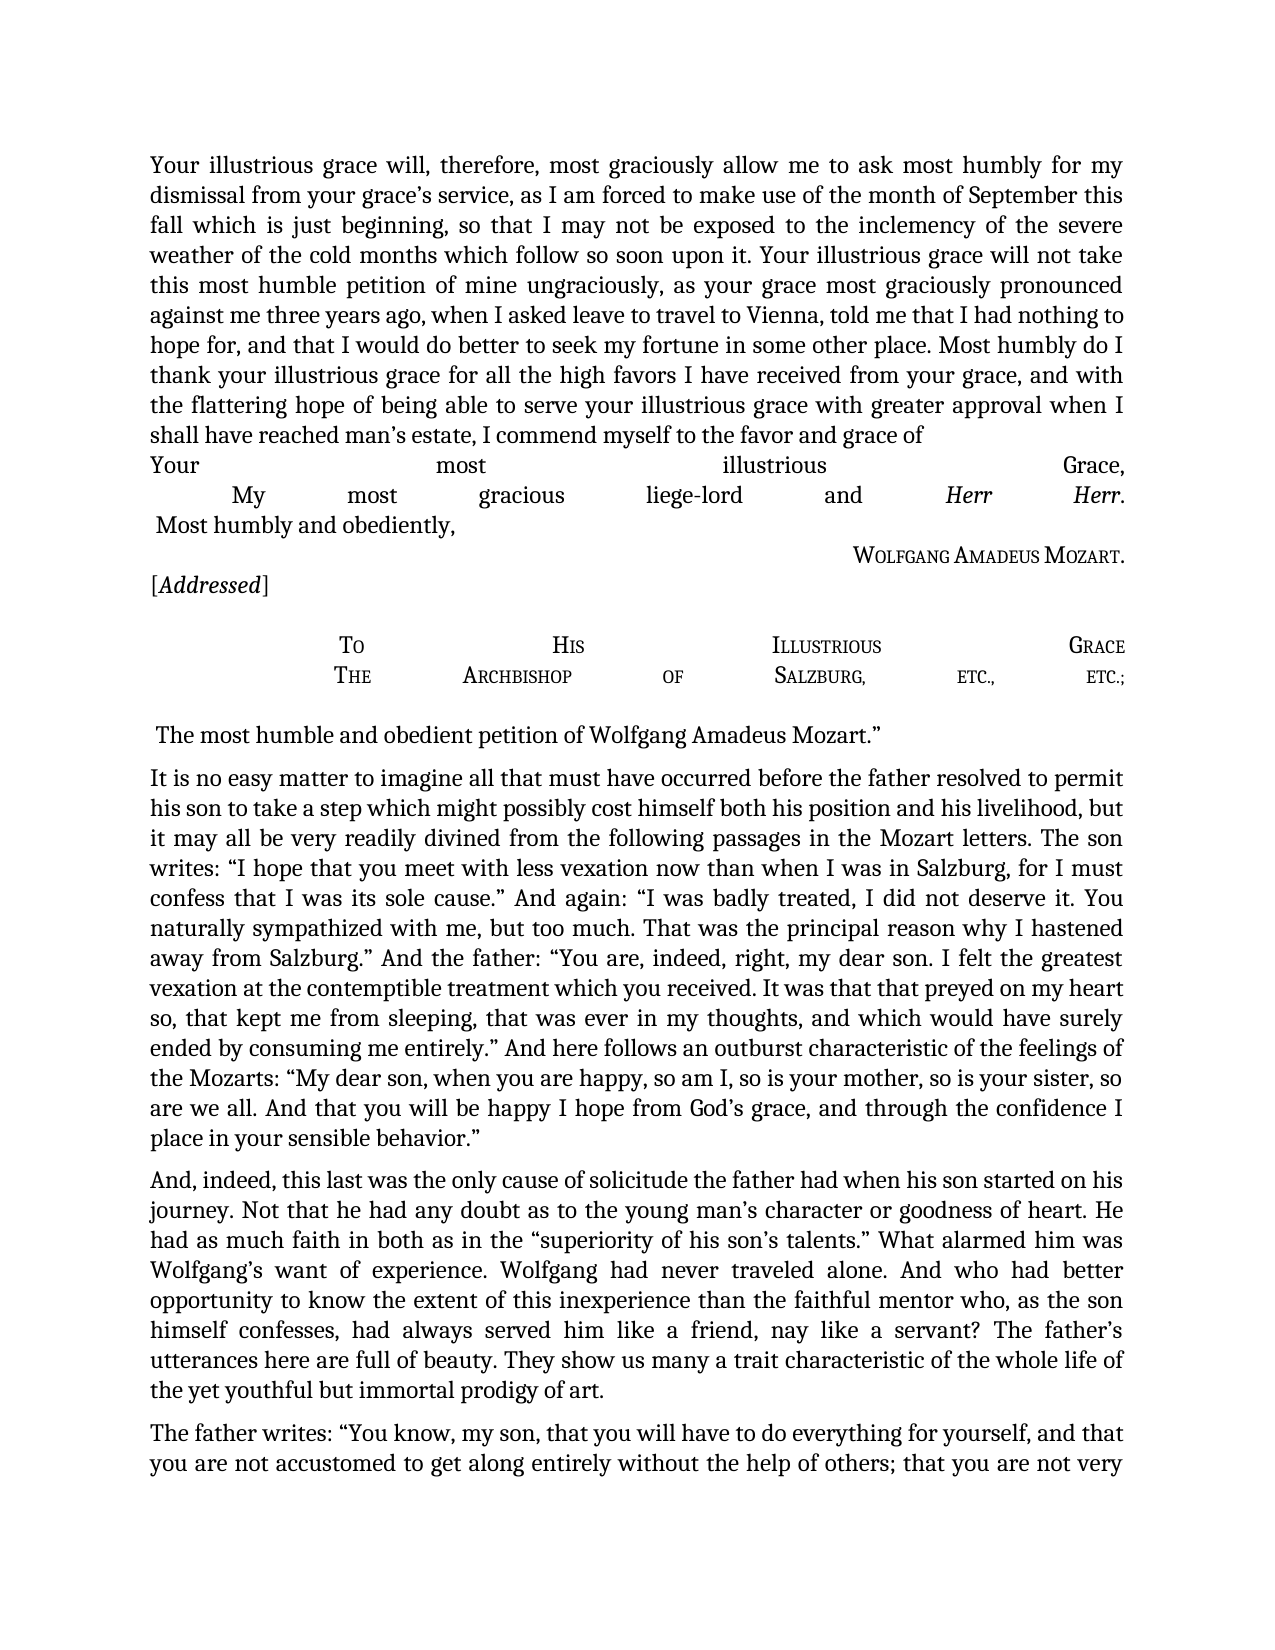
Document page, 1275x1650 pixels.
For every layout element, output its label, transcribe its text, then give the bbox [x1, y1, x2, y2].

text WOLFGANG AMADEUS MOZART. [150, 540, 1125, 570]
text Your illustrious grace will, therefore, most graciously allow me to ask most humbly for my dismissal from your grace’s service, as I am forced to make use of the month of September this fall which is just beginning, so that I may not be exposed to the inclemency of the severe weather of the cold months which follow so soon upon it. Your illustrious grace will not take this most humble petition of mine ungraciously, as your grace most graciously pronounced against me three years ago, when I asked leave to travel to Vienna, told me that I had nothing to hope for, and that I would do better to seek my fortune in some other place. Most humbly do I thank your illustrious grace for all the high favors I have received from your grace, and with the flattering hope of being able to serve your illustrious grace with greater approval when I shall have reached man’s estate, I commend myself to the favor and grace of [150, 150, 1125, 450]
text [150, 1417, 1125, 1477]
text It is no easy matter to imagine all that must have occurred before the father resolved to permit his son to take a step which might possibly cost himself both his position and his livelihood, but it may all be very readily divined from the following passages in the Mozart letters. The son writes: “I hope that you meet with less vexation now than when I was in Salzburg, for I must confess that I was its sole cause.” And again: “I was badly treated, I did not deserve it. You naturally sympathized with me, but too much. That was the principal reason why I hastened away from Salzburg.” And the father: “You are, indeed, right, my dear son. I felt the greatest vexation at the contemptible treatment which you received. It was that that preyed on my heart so, that kept me from sleeping, that was ever in my thoughts, and which would have surely ended by consuming me entirely.” And here follows an outburst characteristic of the feelings of the Mozarts: “My dear son, when you are happy, so am I, so is your mother, so is your sister, so are we all. And that you will be happy I hope from God’s grace, and through the confidence I place in your sensible behavior.” [150, 762, 1125, 1152]
text And, indeed, this last was the only cause of solicitude the father had when his son started on his journey. Not that he had any doubt as to the young man’s character or goodness of heart. He had as much faith in both as in the “superiority of his son’s talents.” What alarmed him was Wolfgang’s want of experience. Wolfgang had never traveled alone. And who had better opportunity to know the extent of this inexperience than the faithful mentor who, as the son himself confesses, had always served him like a friend, nay like a servant? The father’s utterances here are full of beauty. They show us many a trait characteristic of the whole life of the yet youthful but immortal prodigy of art. [150, 1165, 1125, 1405]
text Your most illustrious Grace, My most gracious liege-lord and Herr Herr. Most humbly and obediently, [150, 450, 1125, 540]
text [Addressed] TO HIS ILLUSTRIOUS GRACE THE ARCHBISHOP OF SALZBURG, ETC., ETC.; The most humble and obedient petition of Wolfgang Amadeus Mozart.” [150, 570, 1125, 750]
